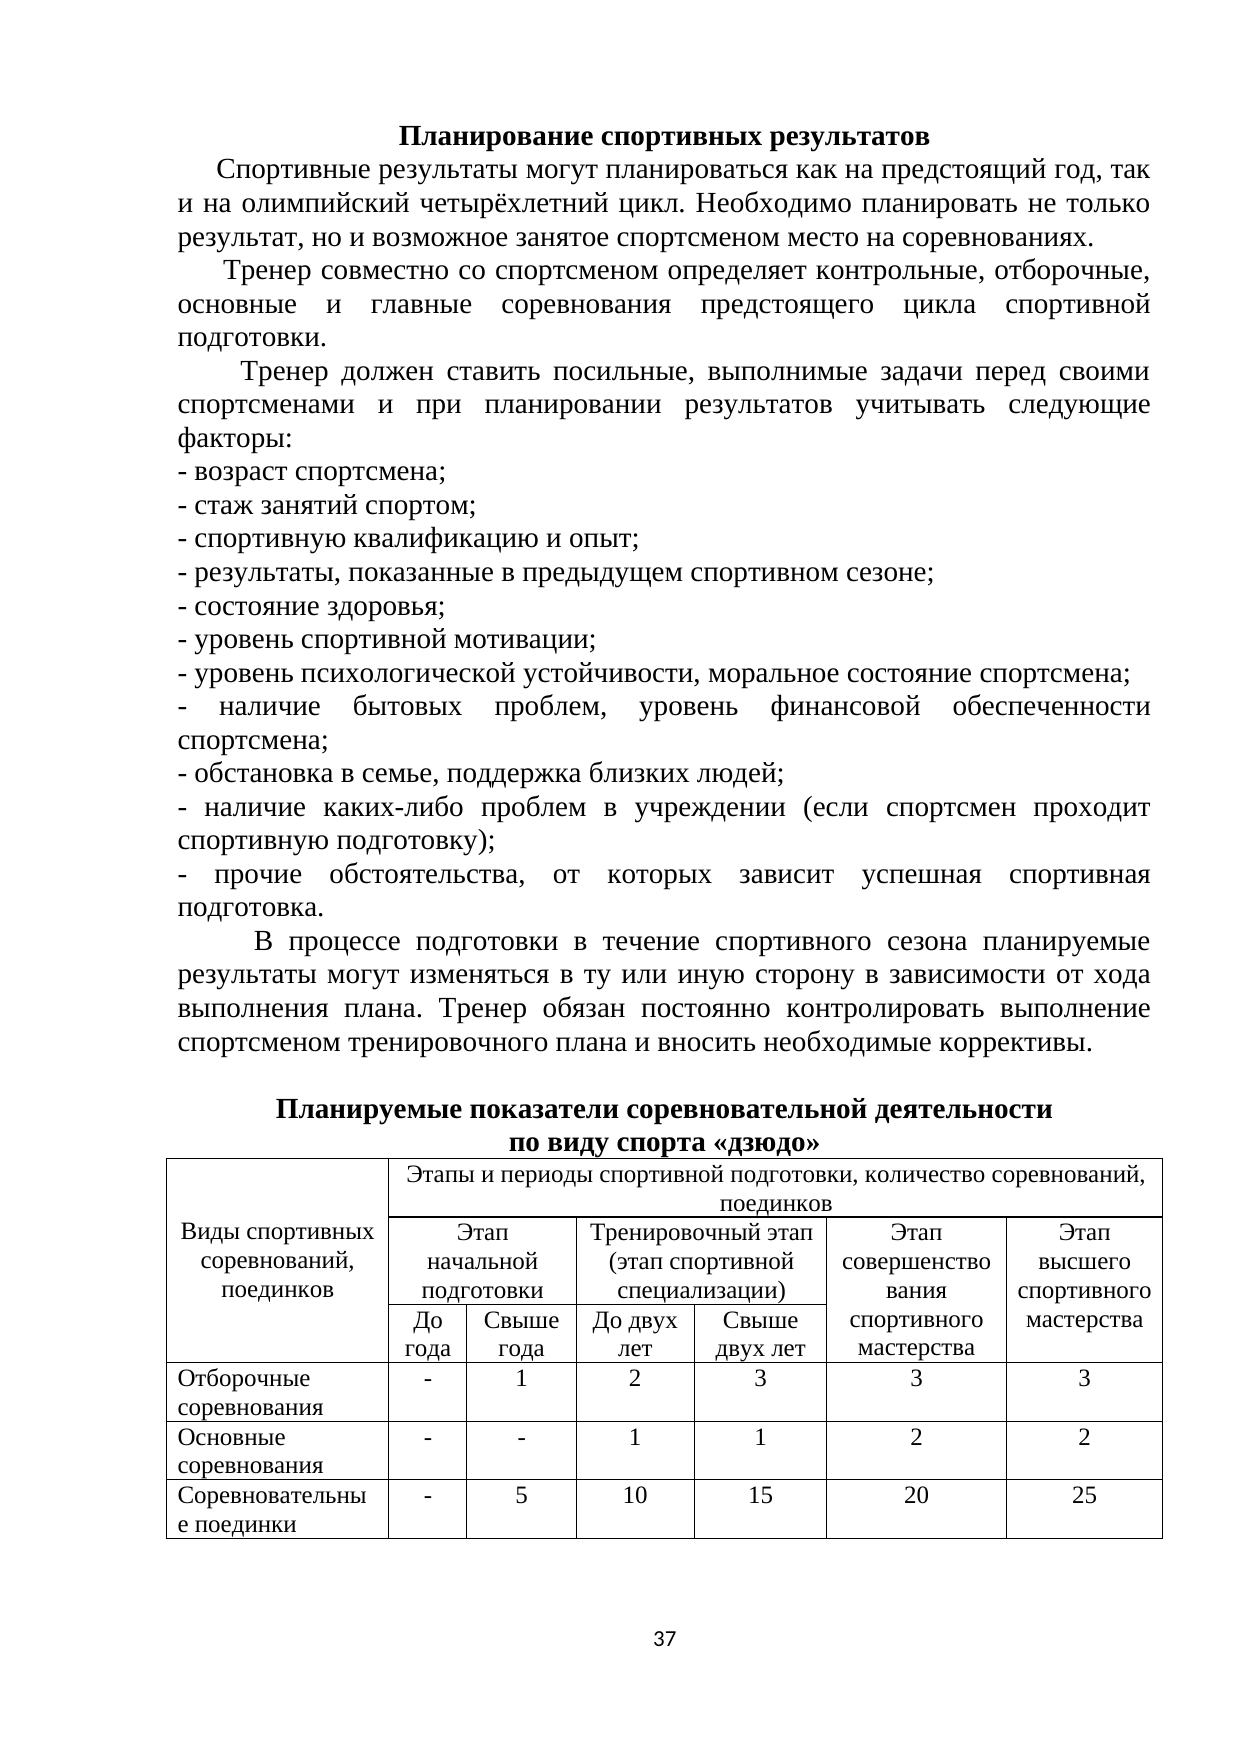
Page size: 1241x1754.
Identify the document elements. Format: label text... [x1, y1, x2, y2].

table_cell 2 [577, 1363, 694, 1421]
text - результаты, показанные в предыдущем спортивном сезоне; [177, 554, 1152, 588]
table_cell До двух лет [577, 1305, 694, 1362]
table_cell Отборочные соревнования [167, 1363, 388, 1421]
table_header Виды спортивных соревнований, поединков [167, 1159, 388, 1362]
text Планируемые показатели соревновательной деятельности [177, 1091, 1152, 1124]
table_cell Основные соревнования [167, 1422, 388, 1479]
table_cell Этап совершенствования спортивного мастерства [827, 1218, 1006, 1362]
text - возраст спортсмена; [177, 453, 1152, 487]
table_cell 2 [827, 1422, 1006, 1479]
text - состояние здоровья; [177, 588, 1152, 621]
table_cell Свыше года [467, 1305, 576, 1362]
table_cell Этап высшего спортивного мастерства [1007, 1218, 1162, 1362]
table_cell 3 [827, 1363, 1006, 1421]
table_cell 1 [577, 1422, 694, 1479]
text Планирование спортивных результатов [177, 118, 1152, 152]
table_cell Соревновательные поединки [167, 1480, 388, 1538]
text Тренер должен ставить посильные, выполнимые задачи перед своими спортсменами и при планировании результатов учитывать следующие факторы: [177, 353, 1152, 453]
table_cell 3 [1007, 1363, 1162, 1421]
text по виду спорта «дзюдо» [177, 1124, 1152, 1158]
text Спортивные результаты могут планироваться как на предстоящий год, так и на олимпийский четырёхлетний цикл. Необходимо планировать не только результат, но и возможное занятое спортсменом место на соревнованиях. [177, 152, 1152, 252]
text - стаж занятий спортом; [177, 487, 1152, 521]
table_cell - [389, 1480, 466, 1538]
text - уровень спортивной мотивации; [177, 621, 1152, 655]
table_cell Тренировочный этап (этап спортивной специализации) [577, 1218, 826, 1304]
text - уровень психологической устойчивости, моральное состояние спортсмена; [177, 655, 1152, 688]
text - спортивную квалификацию и опыт; [177, 521, 1152, 554]
table_header Этапы и периоды спортивной подготовки, количество соревнований, поединков [389, 1159, 1162, 1216]
table_cell 25 [1007, 1480, 1162, 1538]
table_cell 10 [577, 1480, 694, 1538]
table_cell Этап начальной подготовки [389, 1218, 576, 1304]
table_cell 5 [467, 1480, 576, 1538]
text - наличие бытовых проблем, уровень финансовой обеспеченности спортсмена; [177, 688, 1152, 755]
table_cell - [467, 1422, 576, 1479]
table_cell 1 [467, 1363, 576, 1421]
text Тренер совместно со спортсменом определяет контрольные, отборочные, основные и главные соревнования предстоящего цикла спортивной подготовки. [177, 252, 1152, 353]
table_cell До года [389, 1305, 466, 1362]
text В процессе подготовки в течение спортивного сезона планируемые результаты могут изменяться в ту или иную сторону в зависимости от хода выполнения плана. Тренер обязан постоянно контролировать выполнение спортсменом тренировочного плана и вносить необходимые коррективы. [177, 923, 1152, 1057]
table_cell 20 [827, 1480, 1006, 1538]
table_cell Свыше двух лет [695, 1305, 826, 1362]
table_cell - [389, 1363, 466, 1421]
table_cell 15 [695, 1480, 826, 1538]
table_cell 3 [695, 1363, 826, 1421]
table_cell - [389, 1422, 466, 1479]
text - прочие обстоятельства, от которых зависит успешная спортивная подготовка. [177, 856, 1152, 923]
table_cell 1 [695, 1422, 826, 1479]
table_cell 2 [1007, 1422, 1162, 1479]
text - наличие каких-либо проблем в учреждении (если спортсмен проходит спортивную подготовку); [177, 789, 1152, 856]
text - обстановка в семье, поддержка близких людей; [177, 755, 1152, 789]
